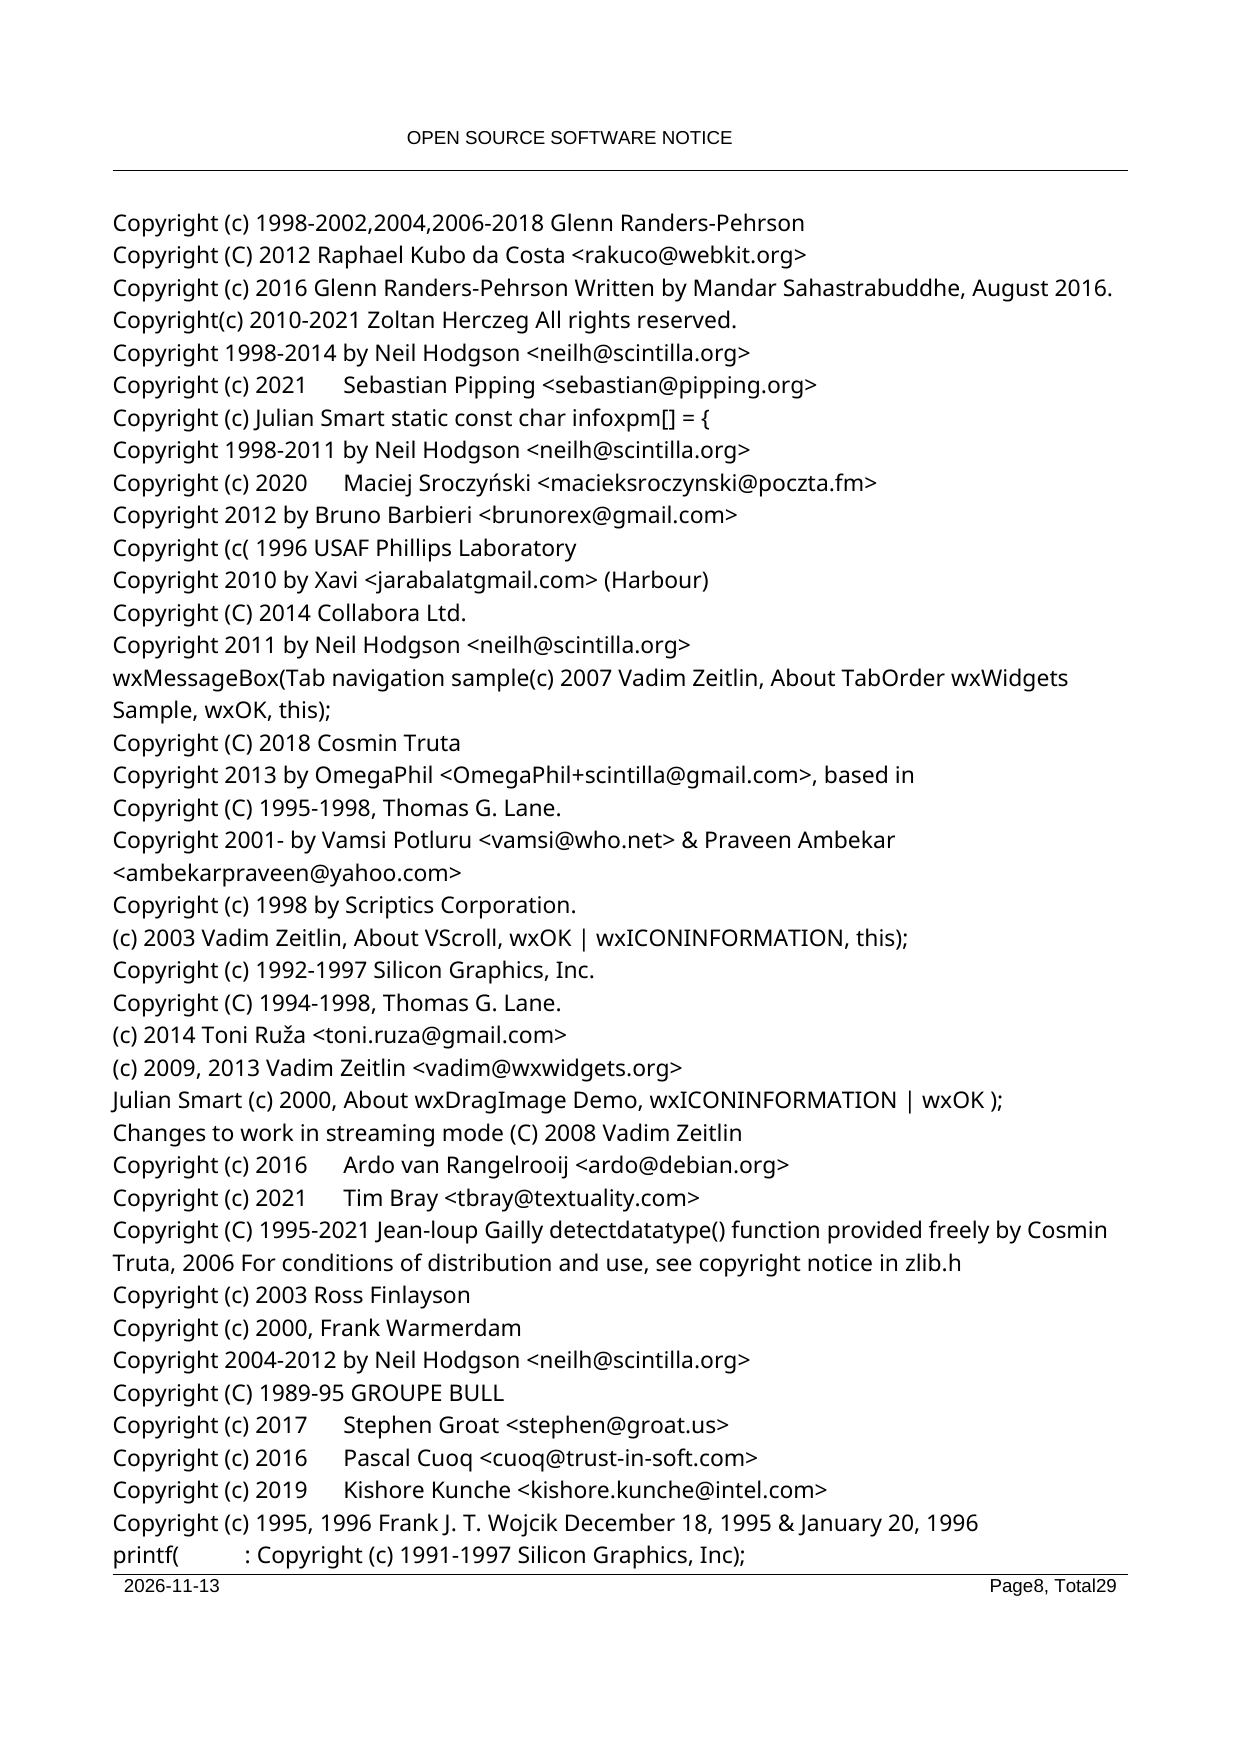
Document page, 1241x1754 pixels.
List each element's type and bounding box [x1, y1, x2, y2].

text [112, 206, 1128, 1571]
